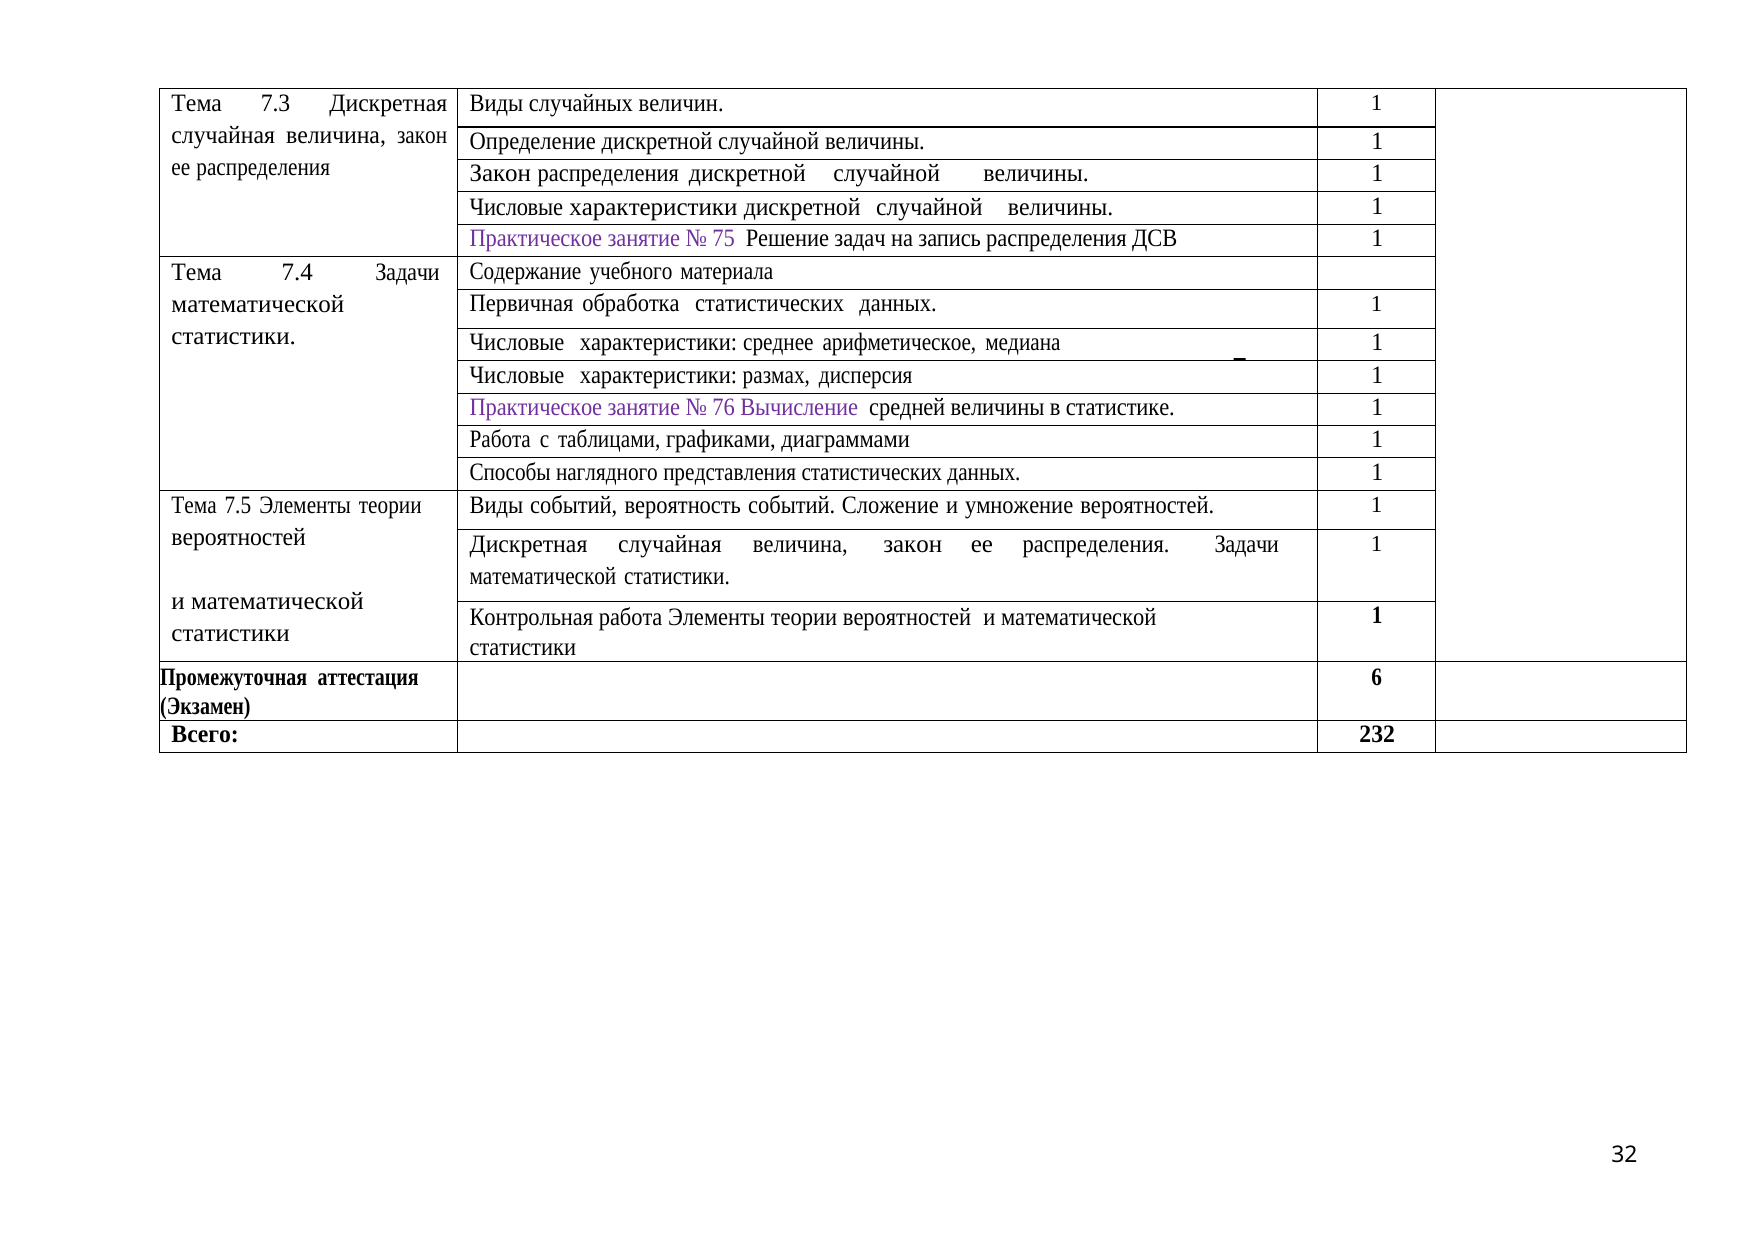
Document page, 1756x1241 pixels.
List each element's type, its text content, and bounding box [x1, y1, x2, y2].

table_cell Контрольная работа Элементы теории вероятностей и математической статистики [458, 602, 1317, 661]
table_cell Определение дискретной случайной величины. [458, 128, 1317, 159]
table_cell [1436, 89, 1686, 661]
table_cell 1 [1318, 426, 1435, 457]
table_cell Виды случайных величин. [458, 89, 1317, 126]
table_cell Работа с таблицами, графиками, диаграммами [458, 426, 1317, 457]
table_cell 1 [1318, 458, 1435, 489]
table_cell Дискретная случайная величина, закон ее распределения. Задачи математической статистики. [458, 530, 1317, 601]
table_cell Числовые характеристики: среднее арифметическое, медиана [458, 329, 1317, 360]
table_cell Закон распределения дискретной случайной величины. [458, 160, 1317, 191]
table_cell 1 [1318, 361, 1435, 392]
table_cell Тема 7.5 Элементы теории вероятностей и математической статистики [160, 491, 457, 661]
table_cell Способы наглядного представления статистических данных. [458, 458, 1317, 489]
table_cell 1 [1318, 602, 1435, 661]
table_cell Тема 7.4 Задачи математической статистики. [160, 257, 457, 489]
table_cell [458, 721, 1317, 752]
table_cell 1 [1318, 394, 1435, 425]
table_cell 1 [1318, 225, 1435, 256]
table_cell 1 [1318, 290, 1435, 328]
table_cell 6 [1318, 662, 1435, 720]
table_cell Первичная обработка статистических данных. [458, 290, 1317, 328]
table_cell 1 [1318, 160, 1435, 191]
table_cell 1 [1318, 530, 1435, 601]
table_cell Всего: [160, 721, 457, 752]
table_cell Практическое занятие № 76 Вычисление средней величины в статистике. [458, 394, 1317, 425]
table_cell 1 [1318, 192, 1435, 224]
table_cell Числовые характеристики дискретной случайной величины. [458, 192, 1317, 224]
table_cell Виды событий, вероятность событий. Сложение и умножение вероятностей. [458, 491, 1317, 528]
table_cell 1 [1318, 329, 1435, 360]
table_cell 1 [1318, 491, 1435, 528]
table_cell [1318, 257, 1435, 289]
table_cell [160, 89, 457, 256]
table_cell Содержание учебного материала [458, 257, 1317, 289]
table_cell 1 [1318, 89, 1435, 126]
table_cell Промежуточная аттестация (Экзамен) [160, 662, 457, 720]
table_cell [1436, 721, 1686, 752]
table_cell 1 [1318, 128, 1435, 159]
table_cell [1436, 662, 1686, 720]
table_cell [458, 662, 1317, 720]
table_cell Практическое занятие № 75 Решение задач на запись распределения ДСВ [458, 225, 1317, 256]
table_cell 232 [1318, 721, 1435, 752]
table_cell Числовые характеристики: размах, дисперсия [458, 361, 1317, 392]
